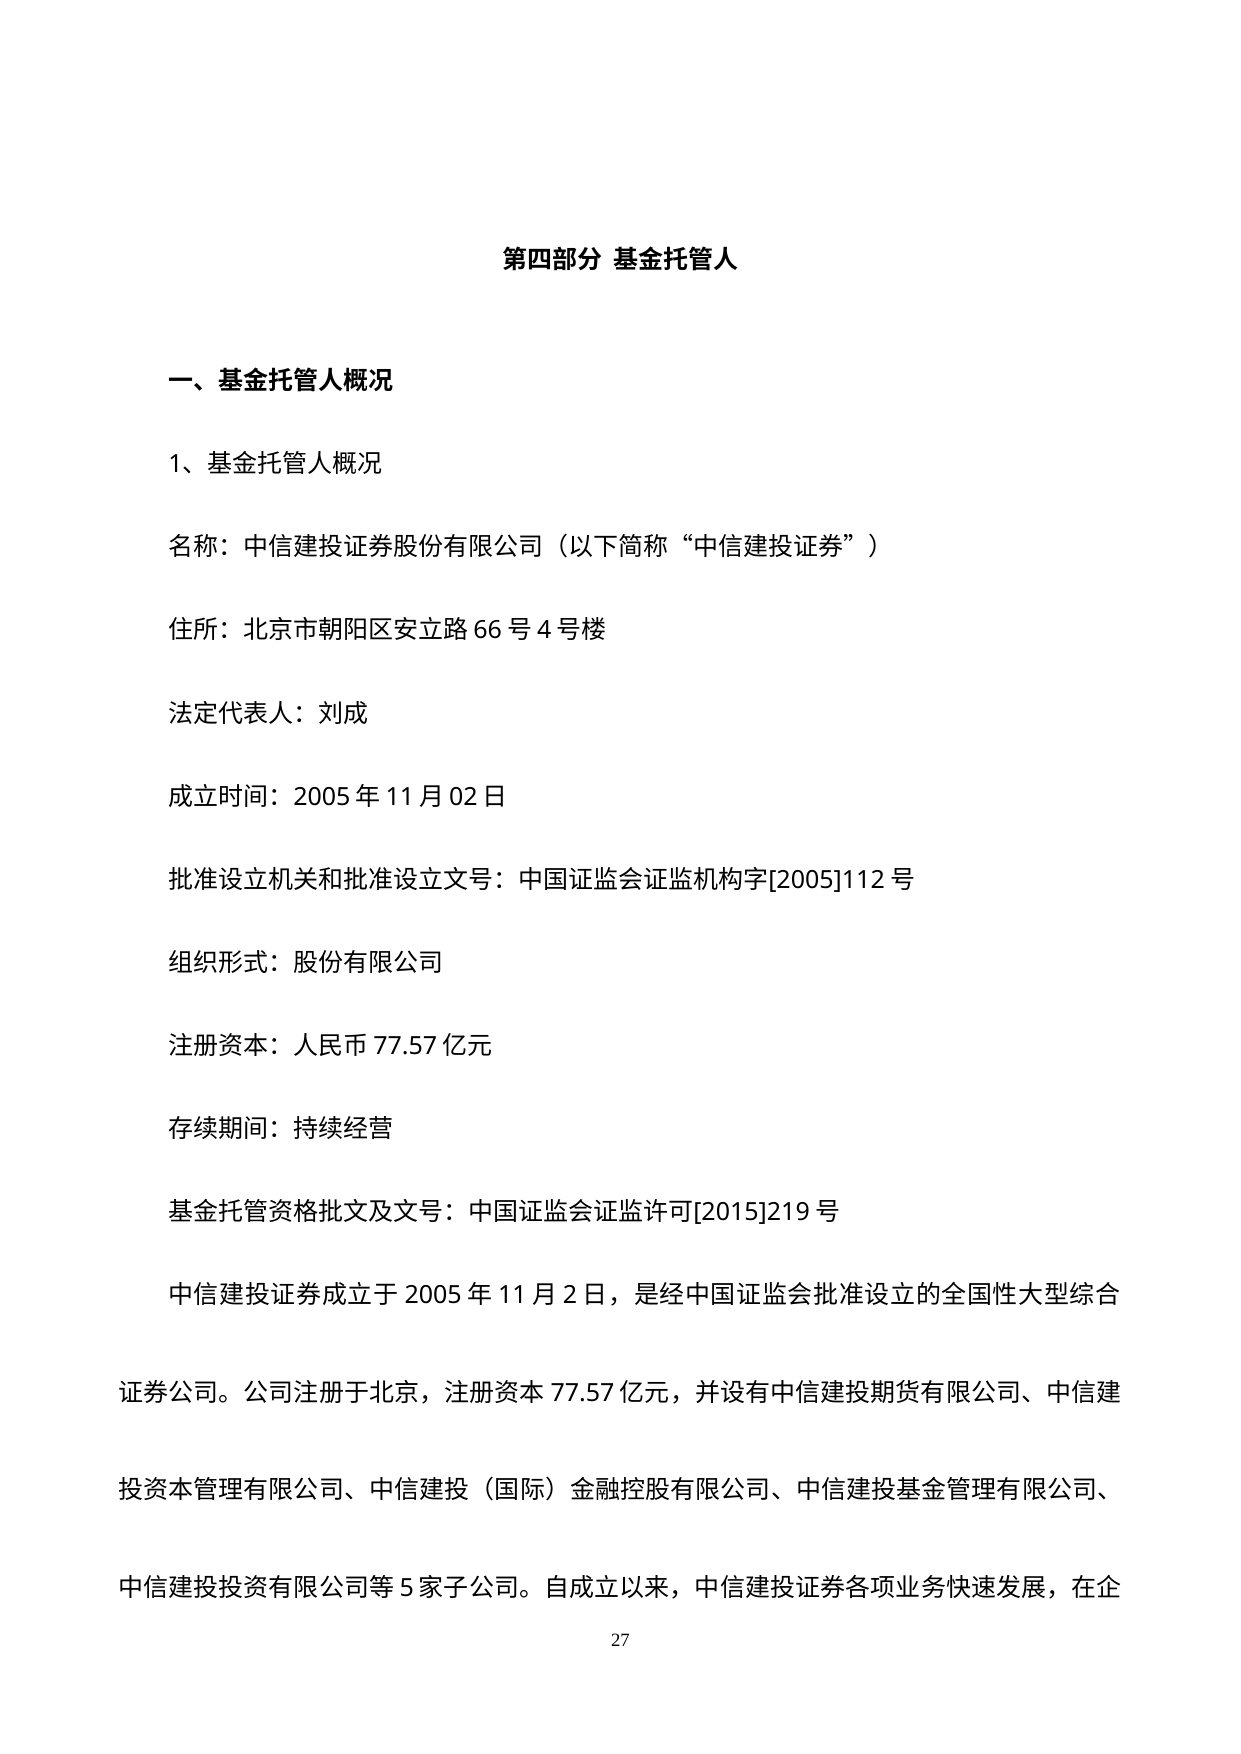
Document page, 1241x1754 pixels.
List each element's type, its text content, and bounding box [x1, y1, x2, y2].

text 注册资本：人民币77.57亿元 [118, 1011, 1122, 1076]
text 法定代表人：刘成 [118, 679, 1122, 744]
text 住所：北京市朝阳区安立路66号4号楼 [118, 596, 1122, 661]
text 1、基金托管人概况 [118, 429, 1122, 494]
text 批准设立机关和批准设立文号：中国证监会证监机构字[2005]112号 [118, 845, 1122, 910]
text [118, 1261, 1122, 1618]
text 成立时间：2005年11月02日 [118, 762, 1122, 827]
subtitle 第四部分 基金托管人 [118, 226, 1122, 291]
text 名称：中信建投证券股份有限公司（以下简称“中信建投证券”） [118, 512, 1122, 577]
text 基金托管资格批文及文号：中国证监会证监许可[2015]219号 [118, 1177, 1122, 1242]
text 一、基金托管人概况 [118, 346, 1122, 411]
text 存续期间：持续经营 [118, 1094, 1122, 1159]
text 组织形式：股份有限公司 [118, 928, 1122, 993]
